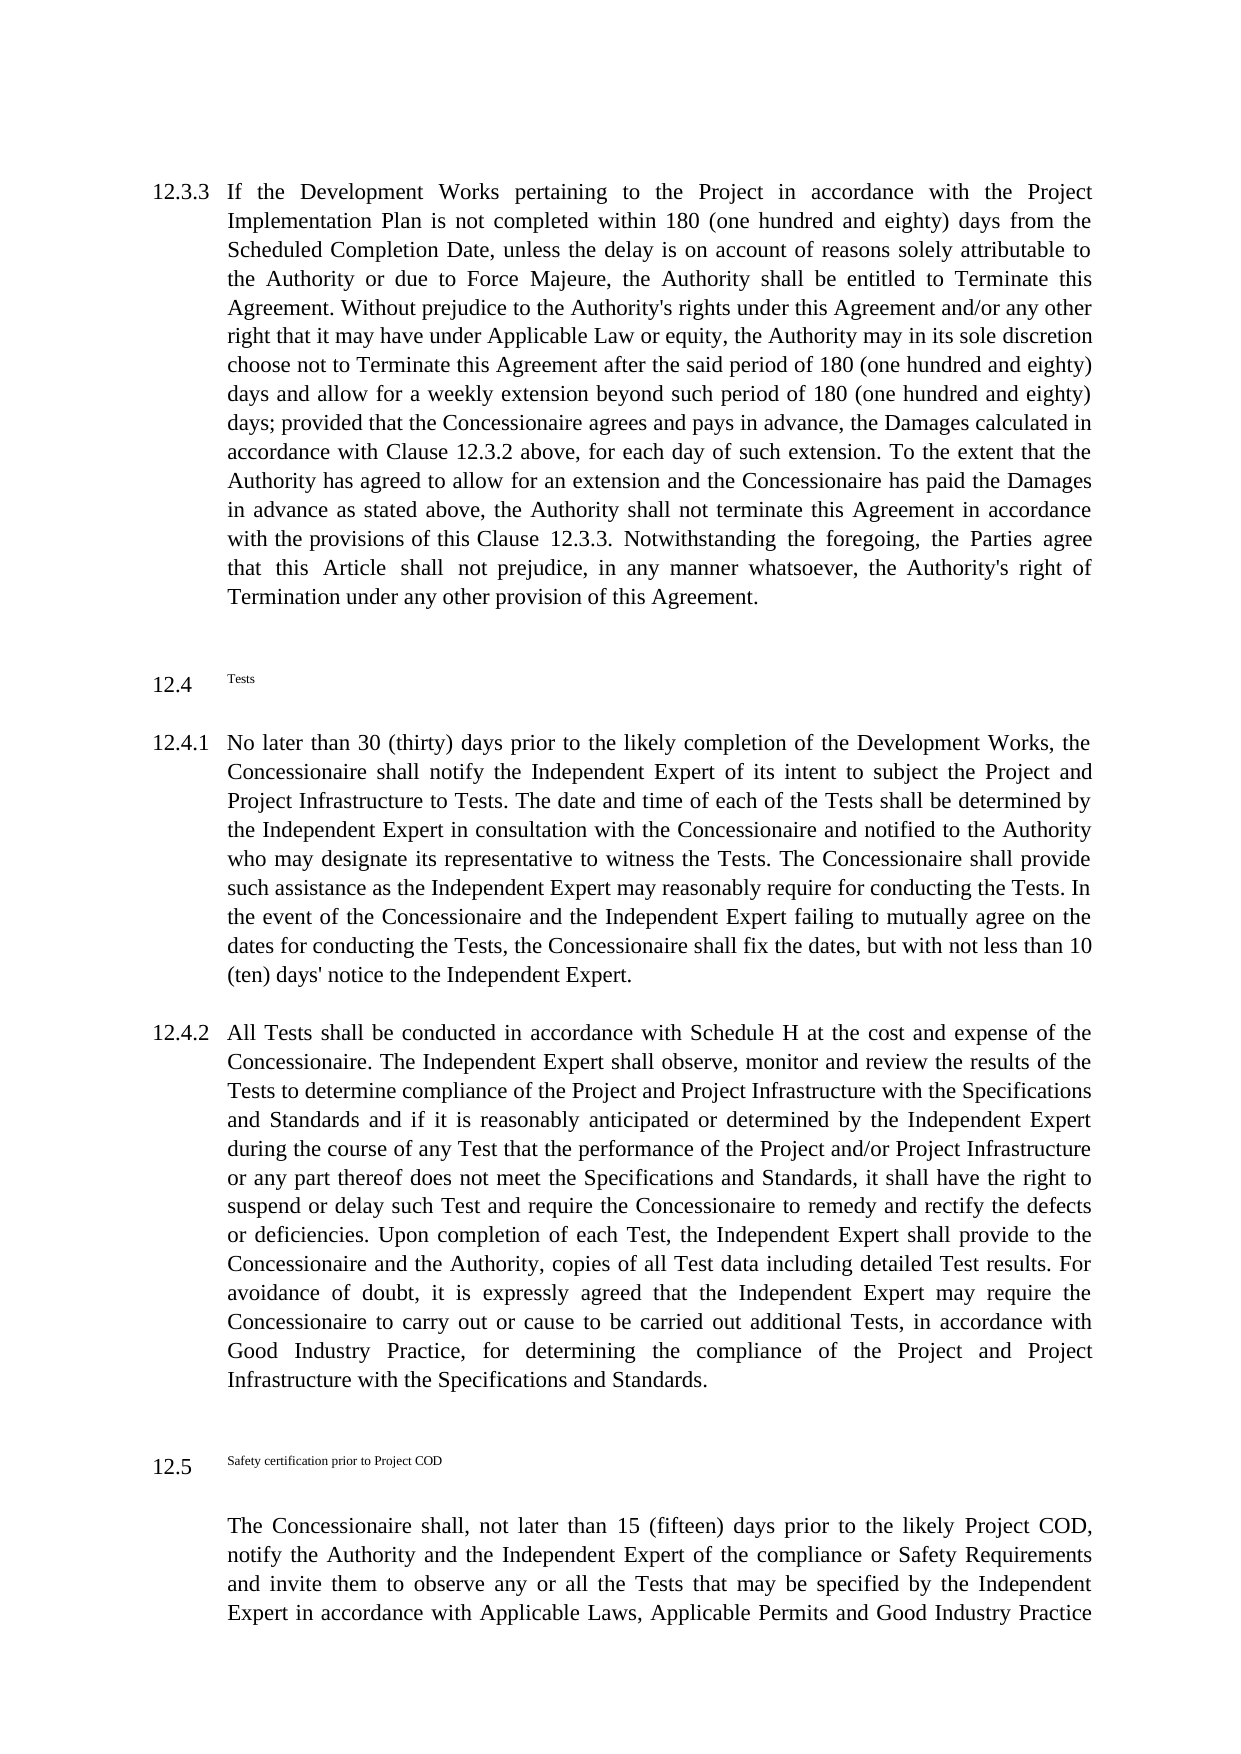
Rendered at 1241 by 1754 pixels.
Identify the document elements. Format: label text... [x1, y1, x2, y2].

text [227, 1512, 1093, 1625]
subtitle Tests [152, 671, 1159, 697]
list No later than 30 (thirty) days prior to the likely completion of the Development Works, the Concessionaire shall notify the Independent Expert of its intent to subject the Project and Project Infrastructure to Tests. The date and time of each of the Tests shall be determined by the Independent Expert in consultation with the Concessionaire and notified to the Authority who may designate its representative to witness the Tests. The Concessionaire shall provide such assistance as the Independent Expert may reasonably require for conducting the Tests. In the event of the Concessionaire and the Independent Expert failing to mutually agree on the dates for conducting the Tests, the Concessionaire shall fix the dates, but with not less than 10 (ten) days' notice to the Independent Expert. [152, 729, 1093, 987]
list If the Development Works pertaining to the Project in accordance with the Project Implementation Plan is not completed within 180 (one hundred and eighty) days from the Scheduled Completion Date, unless the delay is on account of reasons solely attributable to the Authority or due to Force Majeure, the Authority shall be entitled to Terminate this Agreement. Without prejudice to the Authority's rights under this Agreement and/or any other right that it may have under Applicable Law or equity, the Authority may in its sole discretion choose not to Terminate this Agreement after the said period of 180 (one hundred and eighty) days and allow for a weekly extension beyond such period of 180 (one hundred and eighty) days; provided that the Concessionaire agrees and pays in advance, the Damages calculated in accordance with Clause 12.3.2 above, for each day of such extension. To the extent that the Authority has agreed to allow for an extension and the Concessionaire has paid the Damages in advance as stated above, the Authority shall not terminate this Agreement in accordance with the provisions of this Clause 12.3.3. Notwithstanding the foregoing, the Parties agree that this Article shall not prejudice, in any manner whatsoever, the Authority's right of Termination under any other provision of this Agreement. [152, 178, 1093, 609]
list All Tests shall be conducted in accordance with Schedule H at the cost and expense of the Concessionaire. The Independent Expert shall observe, monitor and review the results of the Tests to determine compliance of the Project and Project Infrastructure with the Specifications and Standards and if it is reasonably anticipated or determined by the Independent Expert during the course of any Test that the performance of the Project and/or Project Infrastructure or any part thereof does not meet the Specifications and Standards, it shall have the right to suspend or delay such Test and require the Concessionaire to remedy and rectify the defects or deficiencies. Upon completion of each Test, the Independent Expert shall provide to the Concessionaire and the Authority, copies of all Test data including detailed Test results. For avoidance of doubt, it is expressly agreed that the Independent Expert may require the Concessionaire to carry out or cause to be carried out additional Tests, in accordance with Good Industry Practice, for determining the compliance of the Project and Project Infrastructure with the Specifications and Standards. [152, 1019, 1093, 1393]
subtitle Safety certification prior to Project COD [152, 1453, 1159, 1479]
